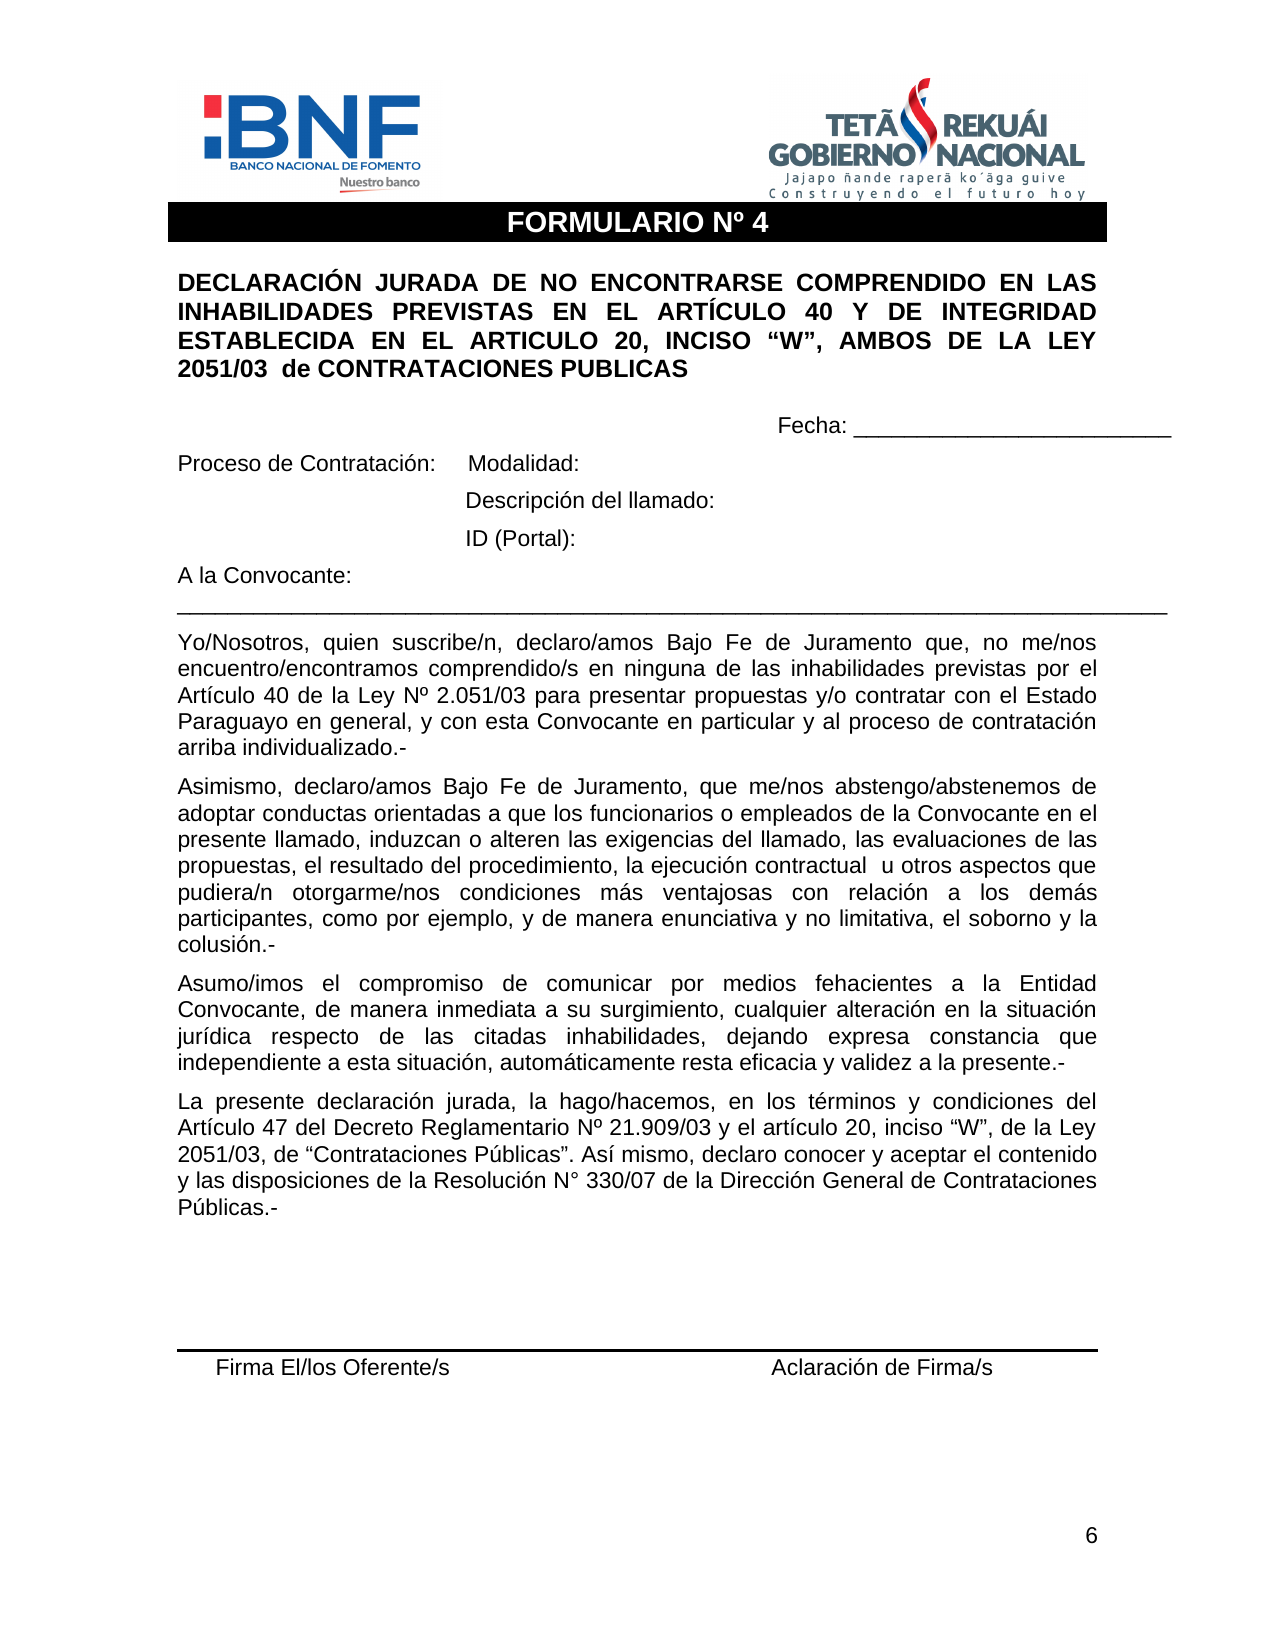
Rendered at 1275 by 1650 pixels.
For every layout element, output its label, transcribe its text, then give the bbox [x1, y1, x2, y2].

text A la Convocante: [177, 551, 1098, 588]
text DECLARACIÓN JURADA DE NO ENCONTRARSE COMPRENDIDO EN LAS INHABILIDADES PREVISTAS EN EL ARTÍCULO 40 Y DE INTEGRIDAD ESTABLECIDA EN EL ARTICULO 20, INCISO “W”, AMBOS DE LA LEY 2051/03 de CONTRATACIONES PUBLICAS [177, 268, 1098, 383]
text Asumo/imos el compromiso de comunicar por medios fehacientes a la Entidad Convocante, de manera inmediata a su surgimiento, cualquier alteración en la situación jurídica respecto de las citadas inhabilidades, dejando expresa constancia que independiente a esta situación, automáticamente resta eficacia y validez a la presente.- [177, 970, 1098, 1076]
text Proceso de Contratación: Modalidad: [177, 438, 1098, 476]
text Firma El/los Oferente/s Aclaración de Firma/s [177, 1352, 1098, 1380]
text FORMULARIO Nº 4 [169, 203, 1106, 241]
picture [768, 73, 1088, 202]
text ID (Portal): [440, 513, 1098, 551]
text La presente declaración jurada, la hago/hacemos, en los términos y condiciones del Artículo 47 del Decreto Reglamentario Nº 21.909/03 y el artículo 20, inciso “W”, de la Ley 2051/03, de “Contrataciones Públicas”. Así mismo, declaro conocer y aceptar el contenido y las disposiciones de ° 330/07 de de Contrataciones Públicas.- [177, 1088, 1098, 1220]
text Yo/Nosotros, quien suscribe/n, declaro/amos Bajo Fe de Juramento que, no me/nos encuentro/encontramos comprendido/s en ninguna de las inhabilidades previstas por el Artículo 40 de la Ley Nº 2.051/03 para presentar propuestas y/o contratar con el Estado Paraguayo en general, y con esta Convocante en particular y al proceso de contratación arriba individualizado.- [177, 629, 1098, 761]
text Fecha: [777, 412, 1098, 438]
text Descripción del llamado: [440, 476, 1098, 513]
text Asimismo, declaro/amos Bajo Fe de Juramento, que me/nos abstengo/abstenemos de adoptar conductas orientadas a que los funcionarios o empleados de la Convocante en el presente llamado, induzcan o alteren las exigencias del llamado, las evaluaciones de las propuestas, el resultado del procedimiento, la ejecución contractual u otros aspectos que pudiera/n otorgarme/nos condiciones más ventajosas con relación a los demás participantes, como por ejemplo, y de manera enunciativa y no limitativa, el soborno y la colusión.- [177, 773, 1098, 958]
picture [177, 80, 443, 202]
